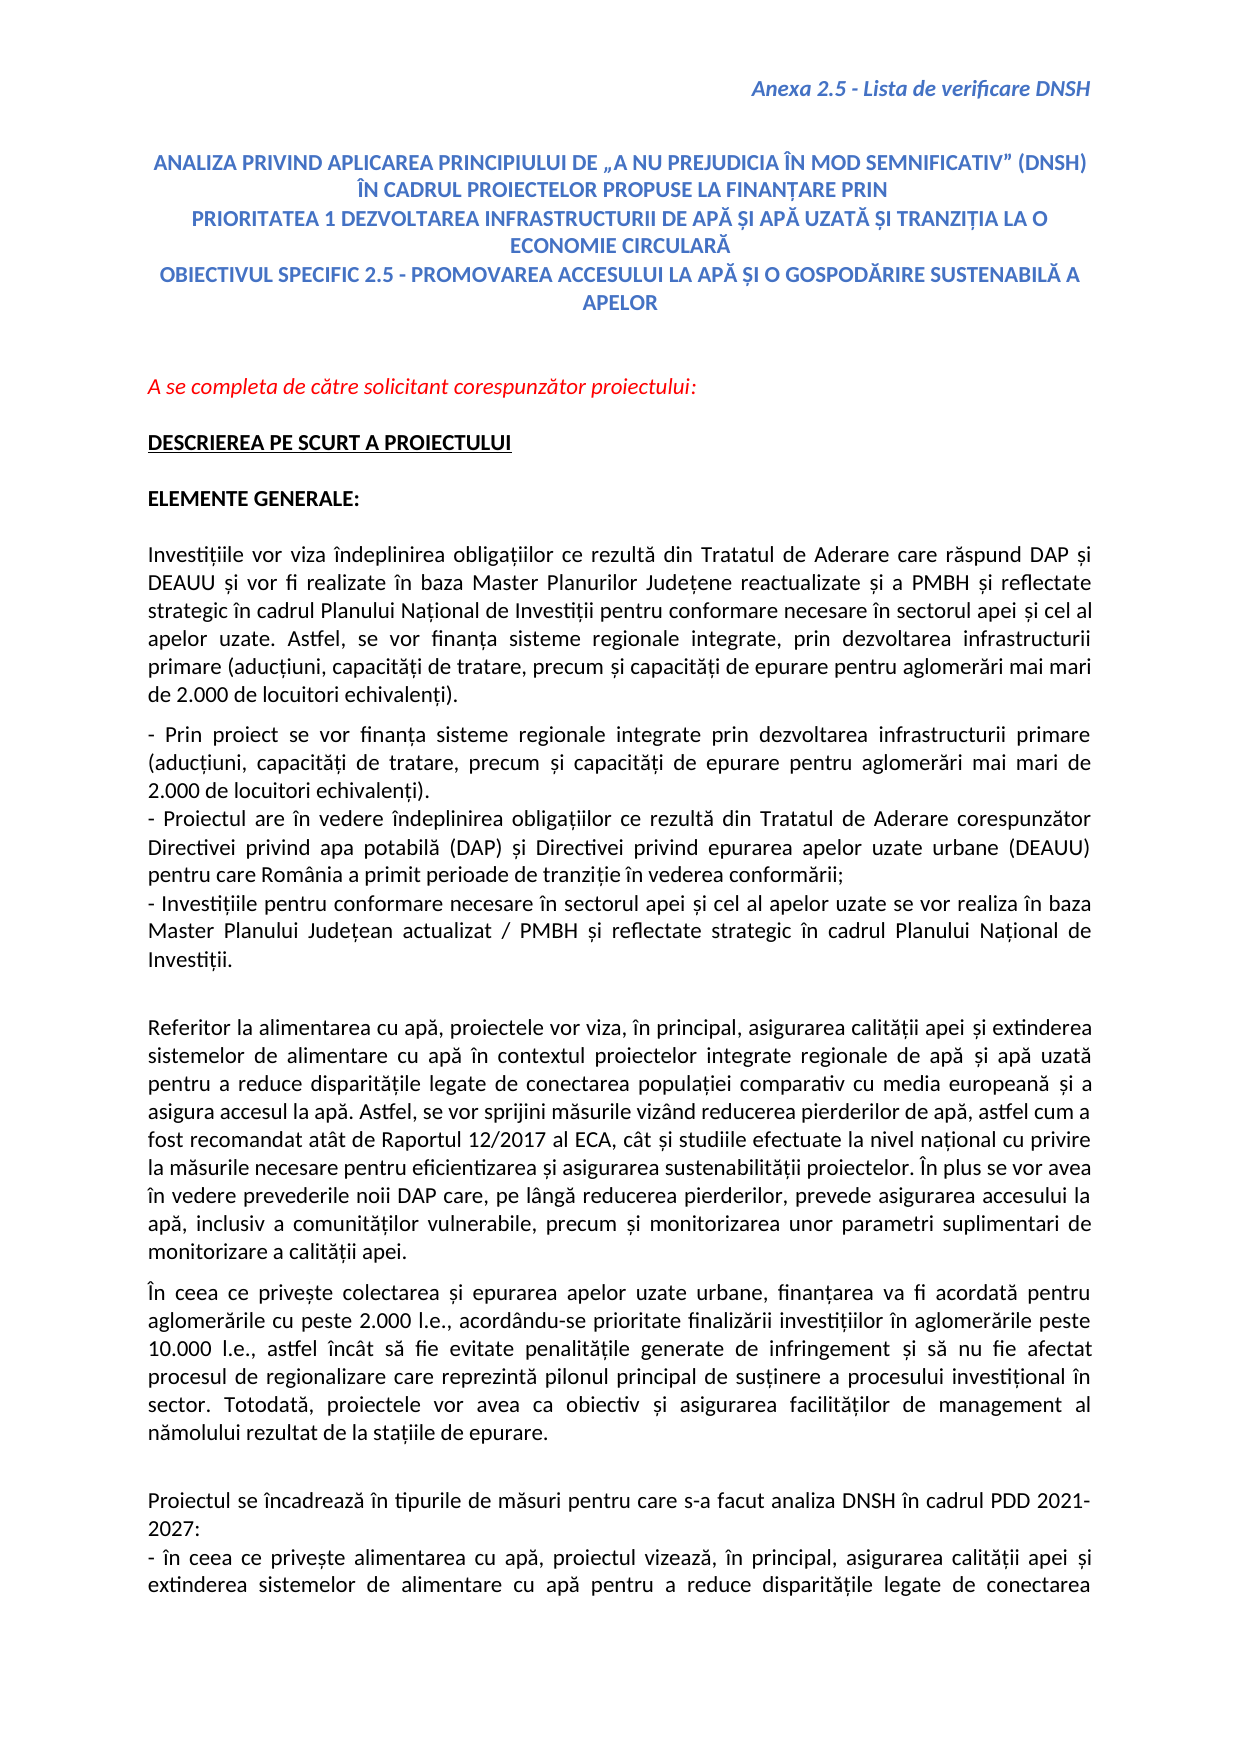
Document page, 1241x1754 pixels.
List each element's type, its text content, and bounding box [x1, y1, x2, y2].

text - Proiectul are în vedere îndeplinirea obligaţiilor ce rezultă din Tratatul de Aderare corespunzător Directivei privind apa potabilă (DAP) şi Directivei privind epurarea apelor uzate urbane (DEAUU) pentru care România a primit perioade de tranziţie în vederea conformării; [148, 804, 1093, 889]
text ÎN CADRUL PROIECTELOR PROPUSE LA FINANȚARE PRIN [148, 176, 1093, 204]
text ANALIZA PRIVIND APLICAREA PRINCIPIULUI DE „A NU PREJUDICIA ÎN MOD SEMNIFICATIV” (DNSH) [148, 148, 1093, 176]
text Investițiile vor viza îndeplinirea obligaţiilor ce rezultă din Tratatul de Aderare care răspund DAP şi DEAUU și vor fi realizate în baza Master Planurilor Judeţene reactualizate și a PMBH și reflectate strategic în cadrul Planului Național de Investiții pentru conformare necesare în sectorul apei și cel al apelor uzate. Astfel, se vor finanța sisteme regionale integrate, prin dezvoltarea infrastructurii primare (aducțiuni, capacități de tratare, precum și capacități de epurare pentru aglomerări mai mari de 2.000 de locuitori echivalenți). [148, 540, 1093, 708]
text Proiectul se încadrează în tipurile de măsuri pentru care s-a facut analiza DNSH în cadrul PDD 2021-2027: [148, 1487, 1093, 1543]
text - Prin proiect se vor finanța sisteme regionale integrate prin dezvoltarea infrastructurii primare (aducțiuni, capacități de tratare, precum și capacități de epurare pentru aglomerări mai mari de 2.000 de locuitori echivalenți). [148, 721, 1093, 804]
text - Investițiile pentru conformare necesare în sectorul apei și cel al apelor uzate se vor realiza în baza Master Planului Judeţean actualizat / PMBH și reflectate strategic în cadrul Planului Național de Investiții. [148, 889, 1093, 973]
text OBIECTIVUL SPECIFIC 2.5 - PROMOVAREA ACCESULUI LA APĂ ȘI O GOSPODĂRIRE SUSTENABILĂ A APELOR [148, 260, 1093, 316]
text ELEMENTE GENERALE: [148, 484, 1093, 512]
text În ceea ce priveşte colectarea şi epurarea apelor uzate urbane, finanțarea va fi acordată pentru aglomerările cu peste 2.000 l.e., acordându-se prioritate finalizării investițiilor în aglomerările peste 10.000 l.e., astfel încât să fie evitate penalitățile generate de infringement și să nu fie afectat procesul de regionalizare care reprezintă pilonul principal de susținere a procesului investițional în sector. Totodată, proiectele vor avea ca obiectiv și asigurarea facilităților de management al nămolului rezultat de la stațiile de epurare. [148, 1278, 1093, 1446]
text A se completa de către solicitant corespunzător proiectului: [148, 372, 1093, 400]
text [148, 1543, 1093, 1599]
text Referitor la alimentarea cu apă, proiectele vor viza, în principal, asigurarea calității apei și extinderea sistemelor de alimentare cu apă în contextul proiectelor integrate regionale de apă și apă uzată pentru a reduce disparitățile legate de conectarea populației comparativ cu media europeană și a asigura accesul la apă. Astfel, se vor sprijini măsurile vizând reducerea pierderilor de apă, astfel cum a fost recomandat atât de Raportul 12/2017 al ECA, cât și studiile efectuate la nivel național cu privire la măsurile necesare pentru eficientizarea și asigurarea sustenabilității proiectelor. În plus se vor avea în vedere prevederile noii DAP care, pe lângă reducerea pierderilor, prevede asigurarea accesului la apă, inclusiv a comunităților vulnerabile, precum și monitorizarea unor parametri suplimentari de monitorizare a calității apei. [148, 1013, 1093, 1265]
text DESCRIEREA PE SCURT A PROIECTULUI [148, 428, 1093, 456]
text PRIORITATEA 1 DEZVOLTAREA INFRASTRUCTURII DE APĂ ȘI APĂ UZATĂ ȘI TRANZIȚIA LA O ECONOMIE CIRCULARĂ [148, 204, 1093, 260]
